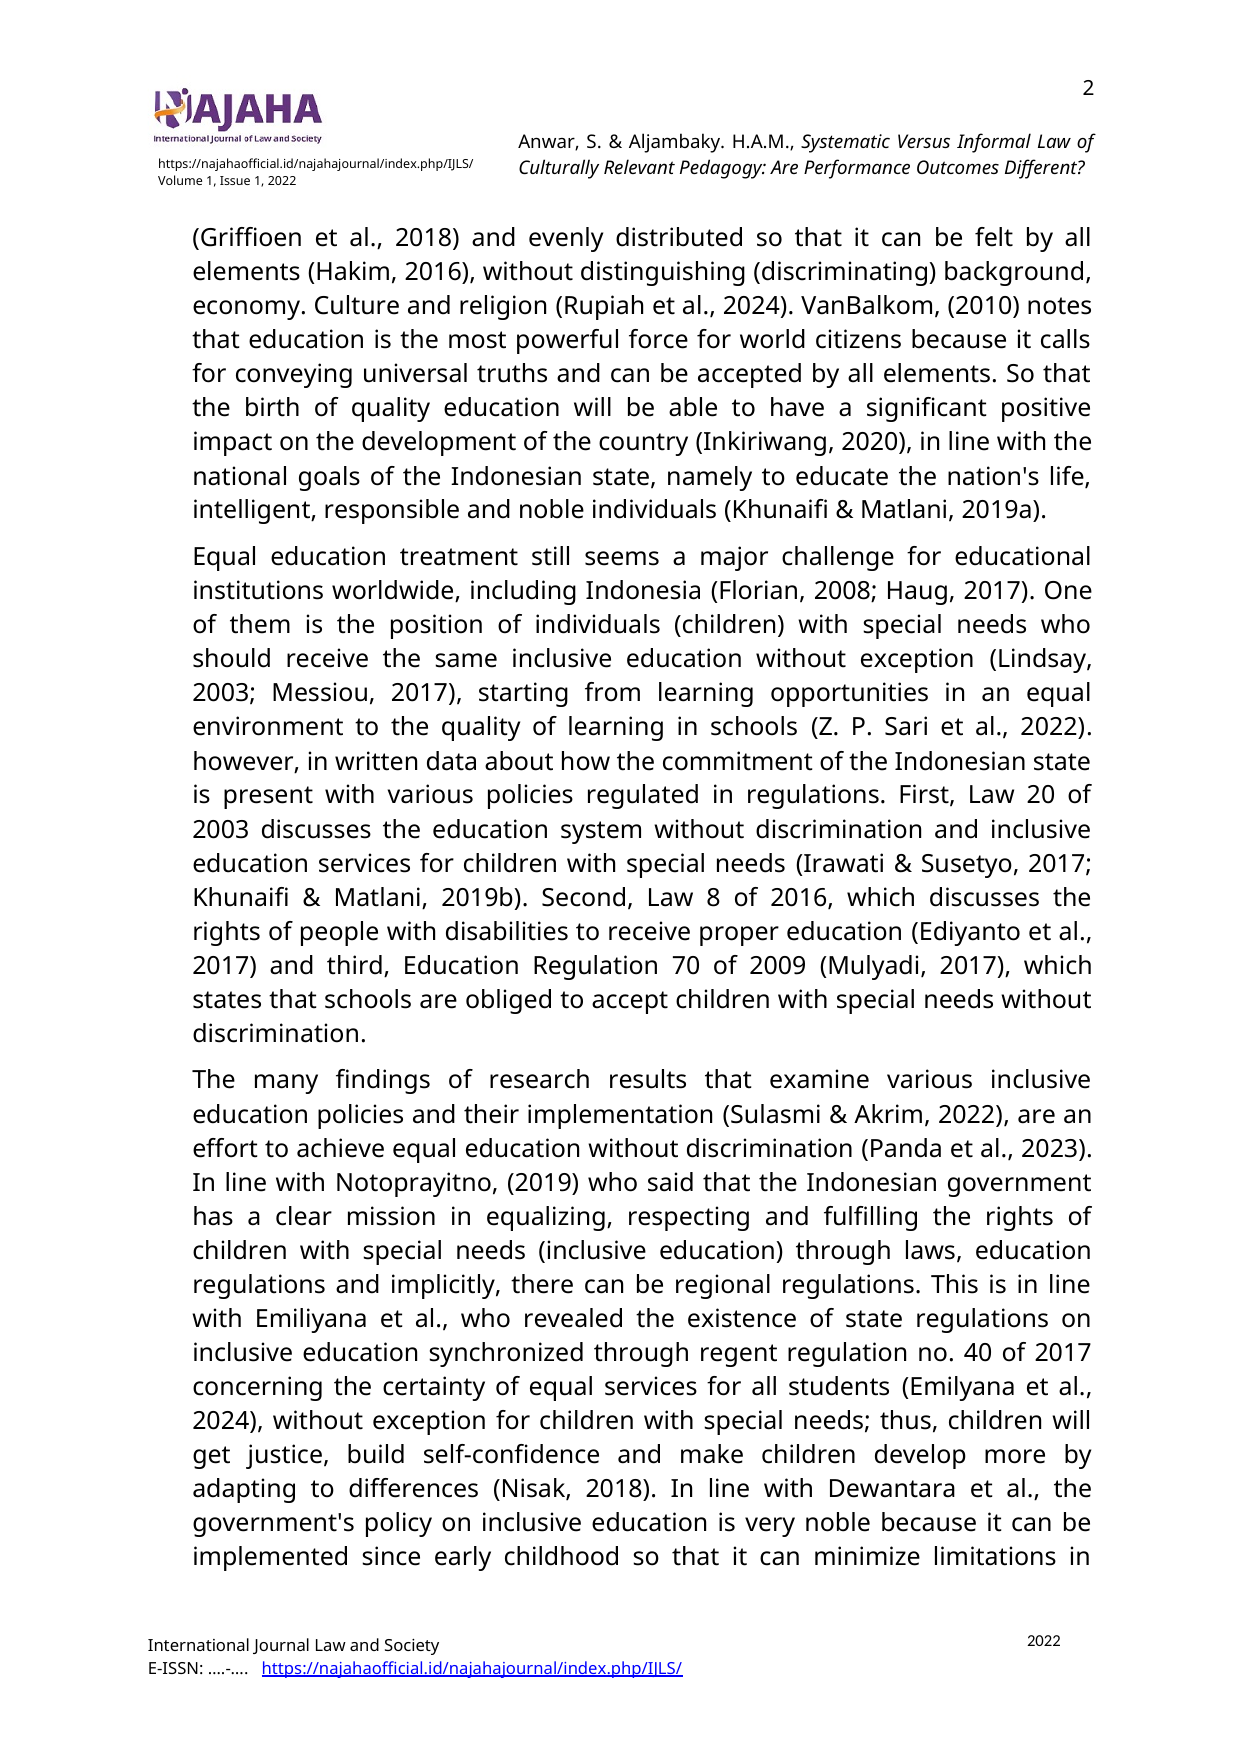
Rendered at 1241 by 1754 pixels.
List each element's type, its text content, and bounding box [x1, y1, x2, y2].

picture [147, 75, 327, 158]
text Equal education treatment still seems a major challenge for educational institutions worldwide, including Indonesia (Florian, 2008; Haug, 2017). One of them is the position of individuals (children) with special needs who should receive the same inclusive education without exception (Lindsay, 2003; Messiou, 2017), starting from learning opportunities in an equal environment to the quality of learning in schools (Z. P. Sari et al., 2022). however, in written data about how the commitment of the Indonesian state is present with various policies regulated in regulations. First, Law 20 of 2003 discusses the education system without discrimination and inclusive education services for children with special needs (Irawati & Susetyo, 2017; Khunaifi & Matlani, 2019b). Second, Law 8 of 2016, which discusses the rights of people with disabilities to receive proper education (Ediyanto et al., 2017) and third, Education Regulation 70 of 2009 (Mulyadi, 2017), which states that schools are obliged to accept children with special needs without discrimination. [192, 539, 1092, 1050]
